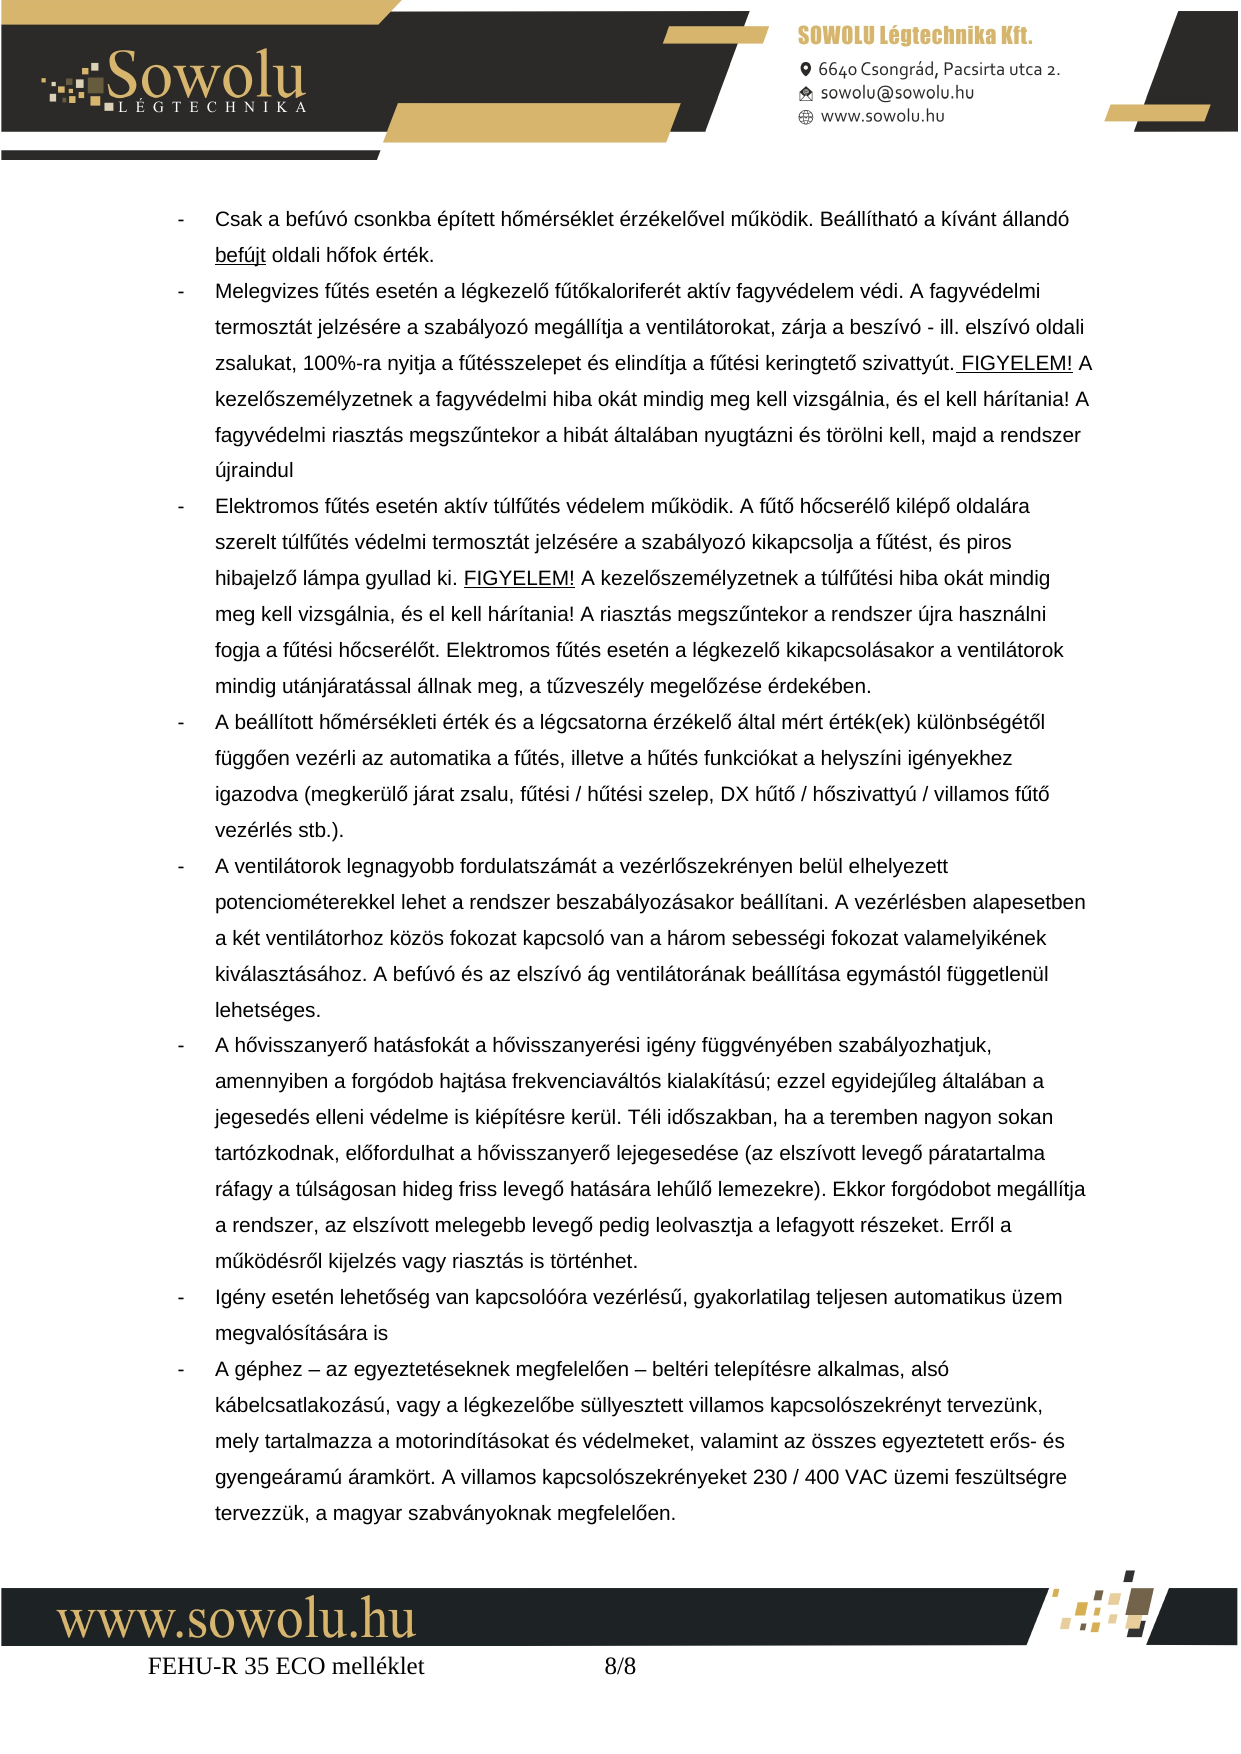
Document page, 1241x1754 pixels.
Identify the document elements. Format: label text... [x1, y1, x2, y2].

picture [0, 1570, 1236, 1646]
list A géphez – az egyeztetéseknek megfelelően – beltéri telepítésre alkalmas, alsó kábelcsatlakozású, vagy a légkezelőbe süllyesztett villamos kapcsolószekrényt tervezünk, mely tartalmazza a motorindításokat és védelmeket, valamint az összes egyeztetett erős- és gyengeáramú áramkört. A villamos kapcsolószekrényeket 230 / 400 VAC üzemi feszültségre tervezzük, a magyar szabványoknak megfelelően. [177, 1357, 1092, 1524]
list Igény esetén lehetőség van kapcsolóóra vezérlésű, gyakorlatilag teljesen automatikus üzem megvalósítására is [177, 1285, 1092, 1345]
picture [0, 0, 1238, 159]
list Melegvizes fűtés esetén a légkezelő fűtőkaloriferét aktív fagyvédelem védi. A fagyvédelmi termosztát jelzésére a szabályozó megállítja a ventilátorokat, zárja a beszívó - ill. elszívó oldali zsalukat, 100%-ra nyitja a fűtésszelepet és elindítja a fűtési keringtető szivattyút. FIGYELEM! A kezelőszemélyzetnek a fagyvédelmi hiba okát mindig meg kell vizsgálnia, és el kell hárítania! A fagyvédelmi riasztás megszűntekor a hibát általában nyugtázni és törölni kell, majd a rendszer újraindul [177, 279, 1092, 482]
list A hővisszanyerő hatásfokát a hővisszanyerési igény függvényében szabályozhatjuk, amennyiben a forgódob hajtása frekvenciaváltós kialakítású; ezzel egyidejűleg általában a jegesedés elleni védelme is kiépítésre kerül. Téli időszakban, ha a teremben nagyon sokan tartózkodnak, előfordulhat a hővisszanyerő lejegesedése (az elszívott levegő páratartalma ráfagy a túlságosan hideg friss levegő hatására lehűlő lemezekre). Ekkor forgódobot megállítja a rendszer, az elszívott melegebb levegő pedig leolvasztja a lefagyott részeket. Erről a működésről kijelzés vagy riasztás is történhet. [177, 1033, 1092, 1273]
list A beállított hőmérsékleti érték és a légcsatorna érzékelő által mért érték(ek) különbségétől függően vezérli az automatika a fűtés, illetve a hűtés funkciókat a helyszíni igényekhez igazodva (megkerülő járat zsalu, fűtési / hűtési szelep, DX hűtő / hőszivattyú / villamos fűtő vezérlés stb.). [177, 710, 1092, 842]
list A ventilátorok legnagyobb fordulatszámát a vezérlőszekrényen belül elhelyezett potenciométerekkel lehet a rendszer beszabályozásakor beállítani. A vezérlésben alapesetben a két ventilátorhoz közös fokozat kapcsoló van a három sebességi fokozat valamelyikének kiválasztásához. A befúvó és az elszívó ág ventilátorának beállítása egymástól függetlenül lehetséges. [177, 854, 1092, 1021]
list Csak a befúvó csonkba épített hőmérséklet érzékelővel működik. Beállítható a kívánt állandó befújt oldali hőfok érték. [177, 207, 1092, 267]
list Elektromos fűtés esetén aktív túlfűtés védelem működik. A fűtő hőcserélő kilépő oldalára szerelt túlfűtés védelmi termosztát jelzésére a szabályozó kikapcsolja a fűtést, és piros hibajelző lámpa gyullad ki. FIGYELEM! A kezelőszemélyzetnek a túlfűtési hiba okát mindig meg kell vizsgálnia, és el kell hárítania! A riasztás megszűntekor a rendszer újra használni fogja a fűtési hőcserélőt. Elektromos fűtés esetén a légkezelő kikapcsolásakor a ventilátorok mindig utánjáratással állnak meg, a tűzveszély megelőzése érdekében. [177, 494, 1092, 698]
